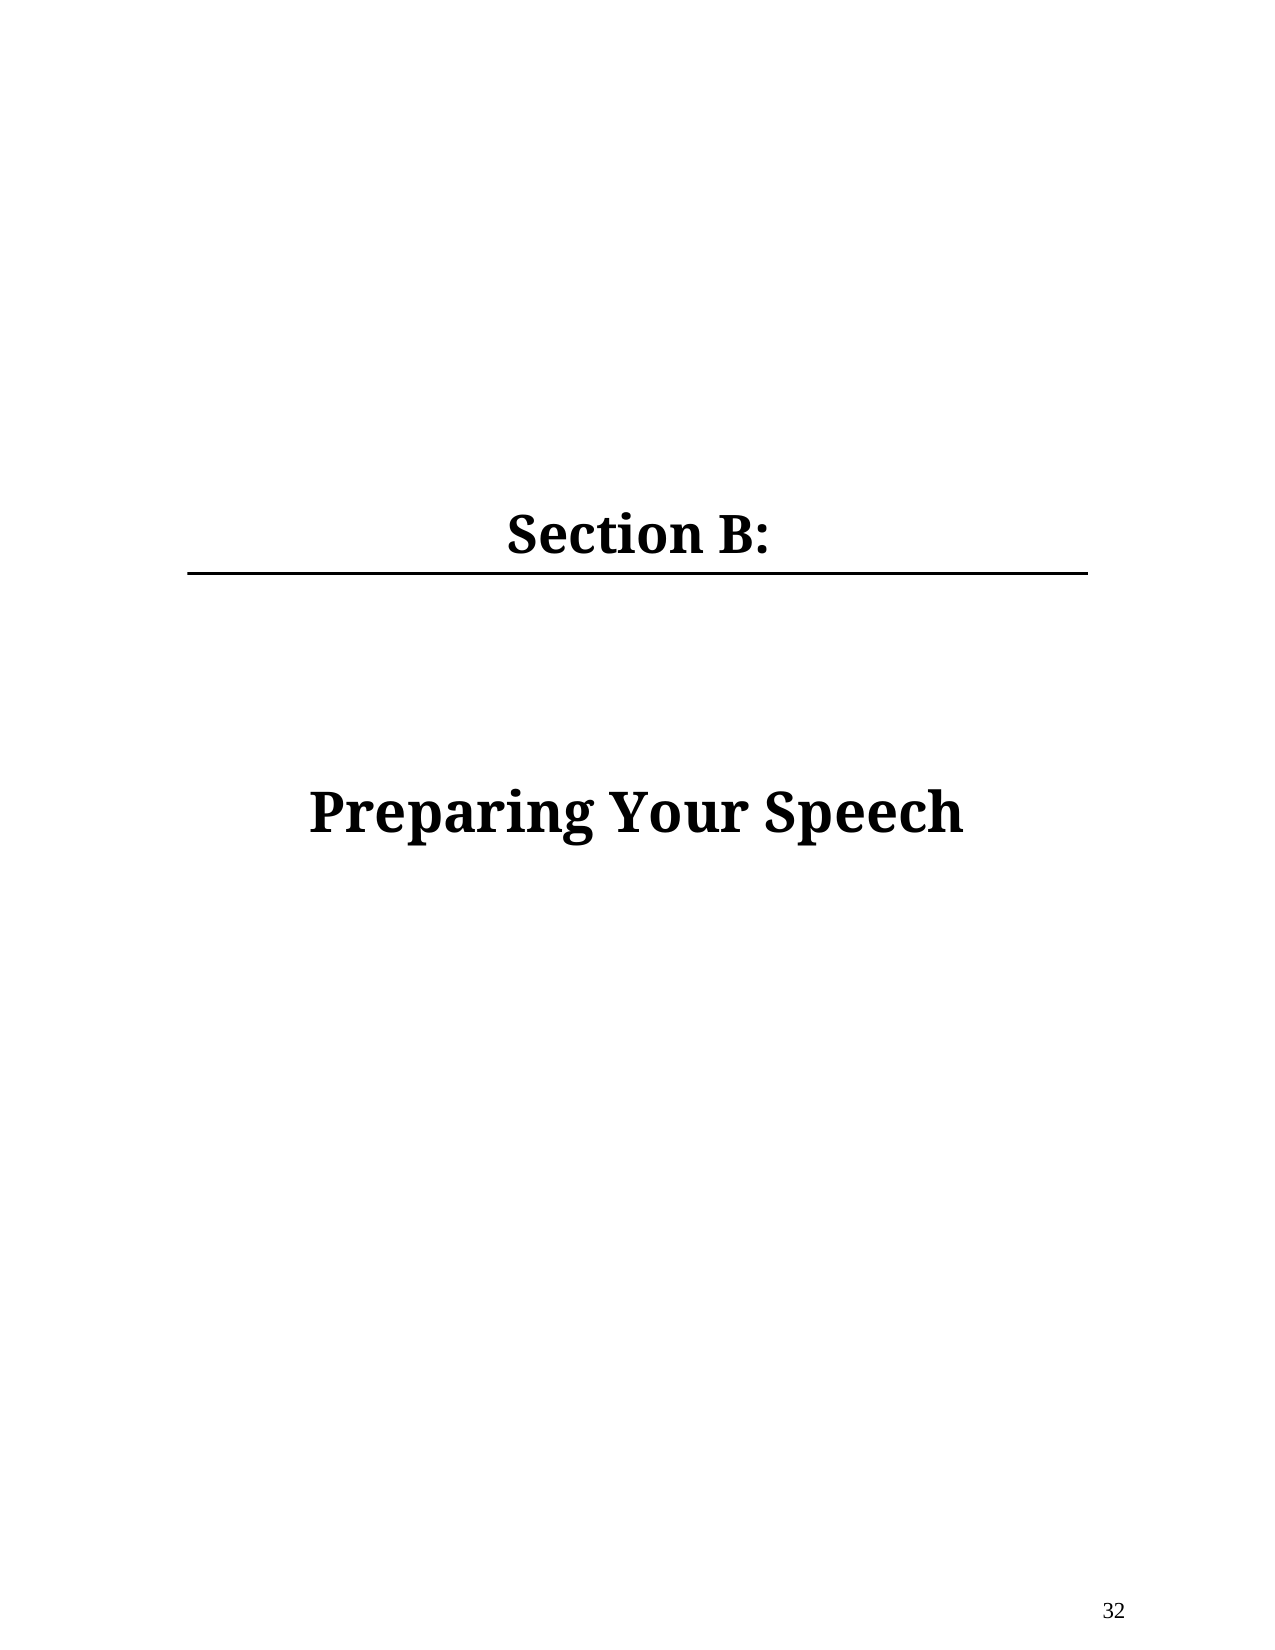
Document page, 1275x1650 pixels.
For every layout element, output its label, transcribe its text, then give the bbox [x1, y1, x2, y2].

text Section B: [150, 497, 1127, 569]
text Preparing Your Speech [150, 772, 1125, 848]
